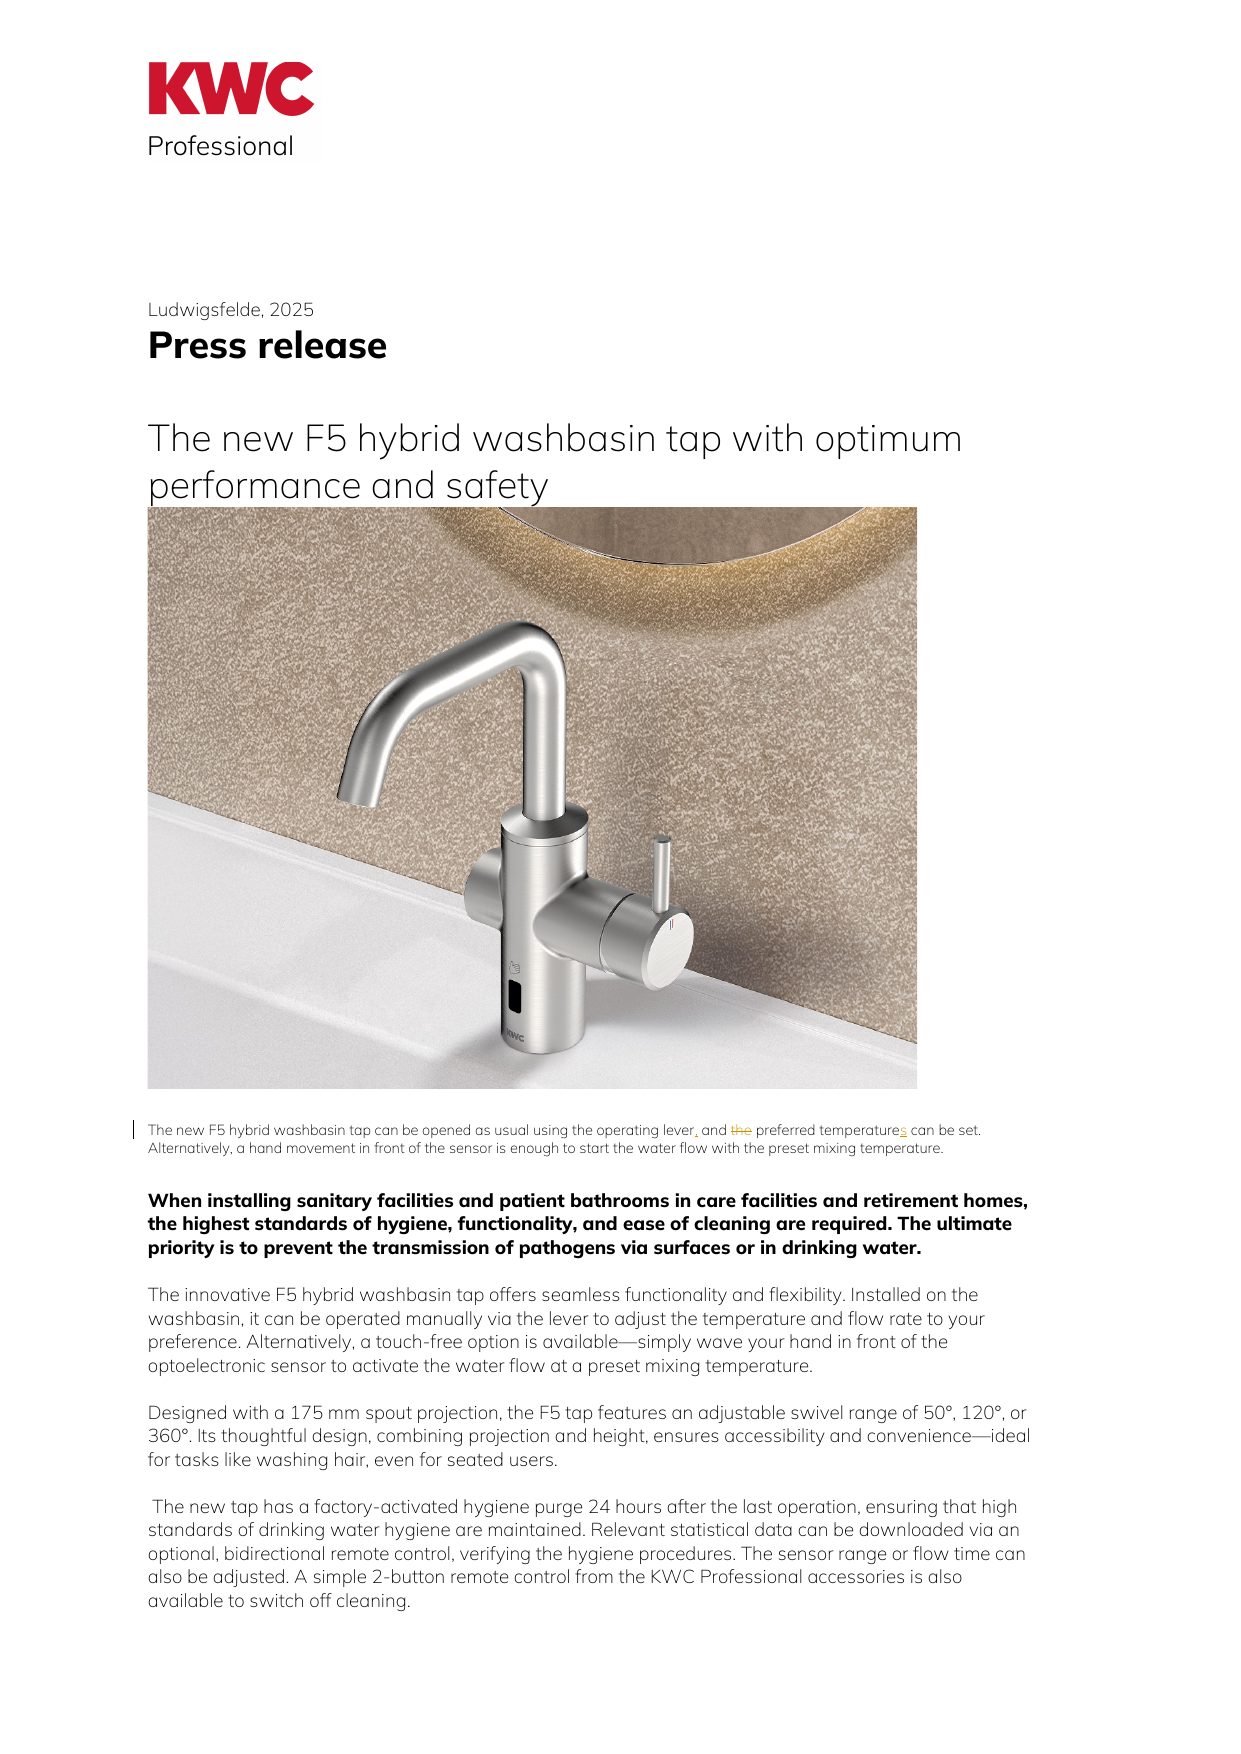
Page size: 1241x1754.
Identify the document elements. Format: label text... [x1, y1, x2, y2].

text The innovative F5 hybrid washbasin tap offers seamless functionality and flexibility. Installed on the washbasin, it can be operated manually via the lever to adjust the temperature and flow rate to your preference. Alternatively, a touch-free option is available—simply wave your hand in front of the optoelectronic sensor to activate the water flow at a preset mixing temperature. [148, 1282, 1033, 1377]
text The new F5 hybrid washbasin tap can be opened as usual using the operating lever and preferred temperature can be set. Alternatively, a hand movement in front of the sensor is enough to start the water flow with the preset mixing temperature. [148, 1120, 1033, 1157]
text Press release [148, 321, 1033, 368]
text Ludwigsfelde, 2025 [148, 297, 1033, 321]
text When installing sanitary facilities and patient bathrooms in care facilities and retirement homes, the highest standards of hygiene, functionality, and ease of cleaning are required. The ultimate priority is to prevent the transmission of pathogens via surfaces or in drinking water. [148, 1188, 1033, 1259]
picture [147, 62, 325, 162]
text Designed with a 175 mm spout projection, the F5 tap features an adjustable swivel range of 50°, 120°, or 360°. Its thoughtful design, combining projection and height, ensures accessibility and convenience—ideal for tasks like washing hair, even for seated users. [148, 1400, 1033, 1471]
text The new tap has a factory-activated hygiene purge 24 hours after the last operation, ensuring that high standards of drinking water hygiene are maintained. Relevant statistical data can be downloaded via an optional, bidirectional remote control, verifying the hygiene procedures. The sensor range or flow time can also be adjusted. A simple 2-button remote control from the KWC Professional accessories is also available to switch off cleaning. [148, 1494, 1033, 1612]
text The new F5 hybrid washbasin tap with optimum performance and safety [148, 414, 1033, 508]
picture [147, 507, 918, 1089]
